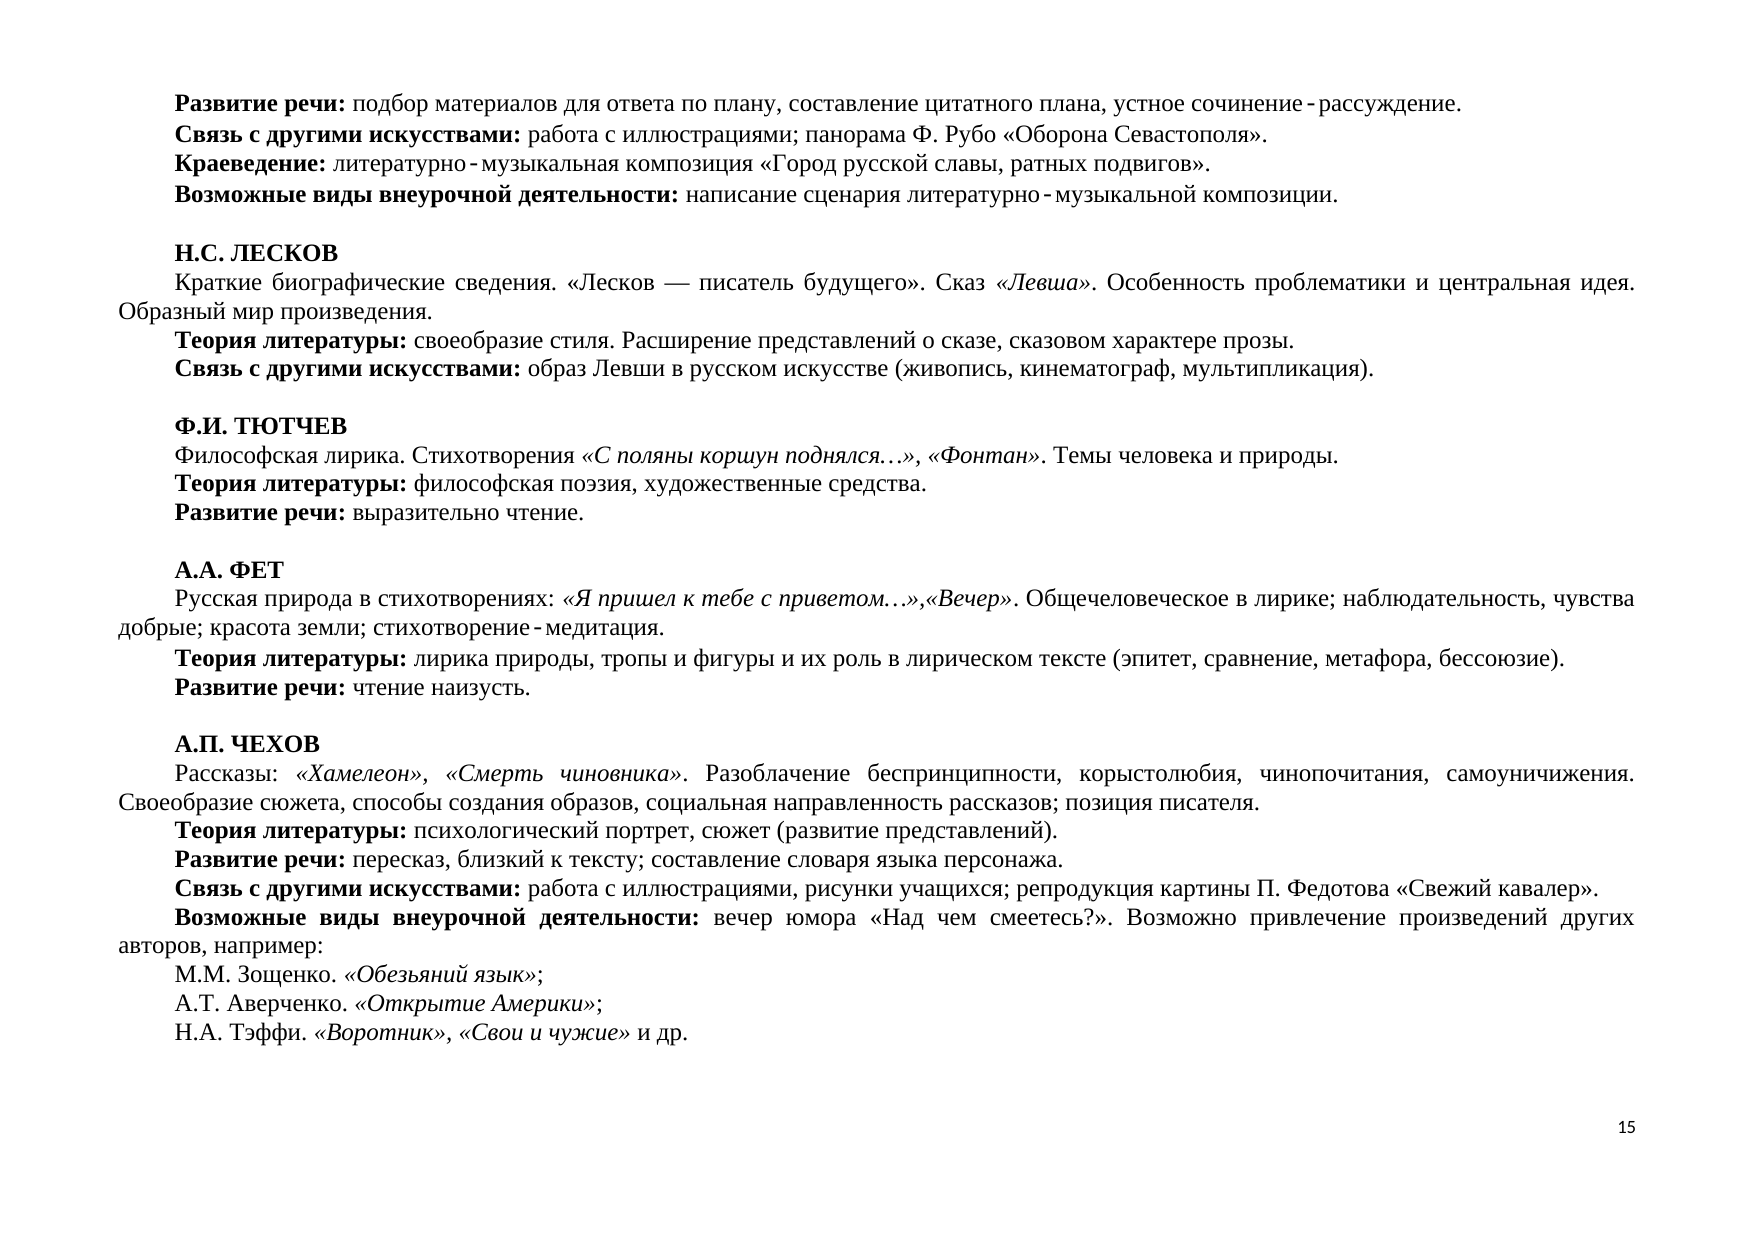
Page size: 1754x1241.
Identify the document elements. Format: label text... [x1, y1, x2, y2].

text Возможные виды внеурочной деятельности: вечер юмора «Над чем смеетесь?». Возможно привлечение произведений других авторов, например: [118, 902, 1636, 959]
text Возможные виды внеурочной деятельности: написание сценария литературно-музыкальной композиции. [118, 179, 1636, 210]
text Краеведение: литературно-музыкальная композиция «Город русской славы, ратных подвигов». [118, 148, 1636, 179]
text Философская лирика. Стихотворения «С поляны коршун поднялся…», «Фонтан». Темы человека и природы. [118, 440, 1636, 468]
text Н.А. Тэффи. «Воротник», «Свои и чужие» и др. [118, 1017, 1636, 1046]
text Теория литературы: своеобразие стиля. Расширение представлений о сказе, сказовом характере прозы. [118, 325, 1636, 353]
text Развитие речи: подбор материалов для ответа по плану, составление цитатного плана, устное сочинение-рассуждение. [118, 88, 1636, 119]
text Развитие речи: выразительно чтение. [118, 497, 1636, 526]
text Связь с другими искусствами: работа с иллюстрациями, рисунки учащихся; репродукция картины П. Федотова «Свежий кавалер». [118, 873, 1636, 902]
text Н.С. ЛЕСКОВ [118, 238, 1636, 267]
text А.Т. Аверченко. «Открытие Америки»; [118, 988, 1636, 1017]
text Теория литературы: философская поэзия, художественные средства. [118, 468, 1636, 497]
text Краткие биографические сведения. «Лесков — писатель будущего». Сказ «Левша». Особенность проблематики и центральная идея. Образный мир произведения. [118, 267, 1636, 325]
text М.М. Зощенко. «Обезьяний язык»; [118, 959, 1636, 988]
text Рассказы: «Хамелеон», «Смерть чиновника». Разоблачение беспринципности, корыстолюбия, чинопочитания, самоуничижения. Своеобразие сюжета, способы создания образов, социальная направленность рассказов; позиция писателя. [118, 758, 1636, 816]
text Теория литературы: лирика природы, тропы и фигуры и их роль в лирическом тексте (эпитет, сравнение, метафора, бессоюзие). [118, 643, 1636, 672]
text Связь с другими искусствами: работа с иллюстрациями; панорама Ф. Рубо «Оборона Севастополя». [118, 119, 1636, 148]
text Русская природа в стихотворениях: «Я пришел к тебе с приветом…»,«Вечер». Общечеловеческое в лирике; наблюдательность, чувства добрые; красота земли; стихотворение-медитация. [118, 583, 1636, 643]
text Развитие речи: чтение наизусть. [118, 672, 1636, 701]
text А.А. ФЕТ [118, 555, 1636, 583]
text Развитие речи: пересказ, близкий к тексту; составление словаря языка персонажа. [118, 844, 1636, 873]
text Теория литературы: психологический портрет, сюжет (развитие представлений). [118, 816, 1636, 844]
text Ф.И. ТЮТЧЕВ [118, 411, 1636, 440]
text Связь с другими искусствами: образ Левши в русском искусстве (живопись, кинематограф, мультипликация). [118, 353, 1636, 382]
text А.П. ЧЕХОВ [118, 729, 1636, 758]
